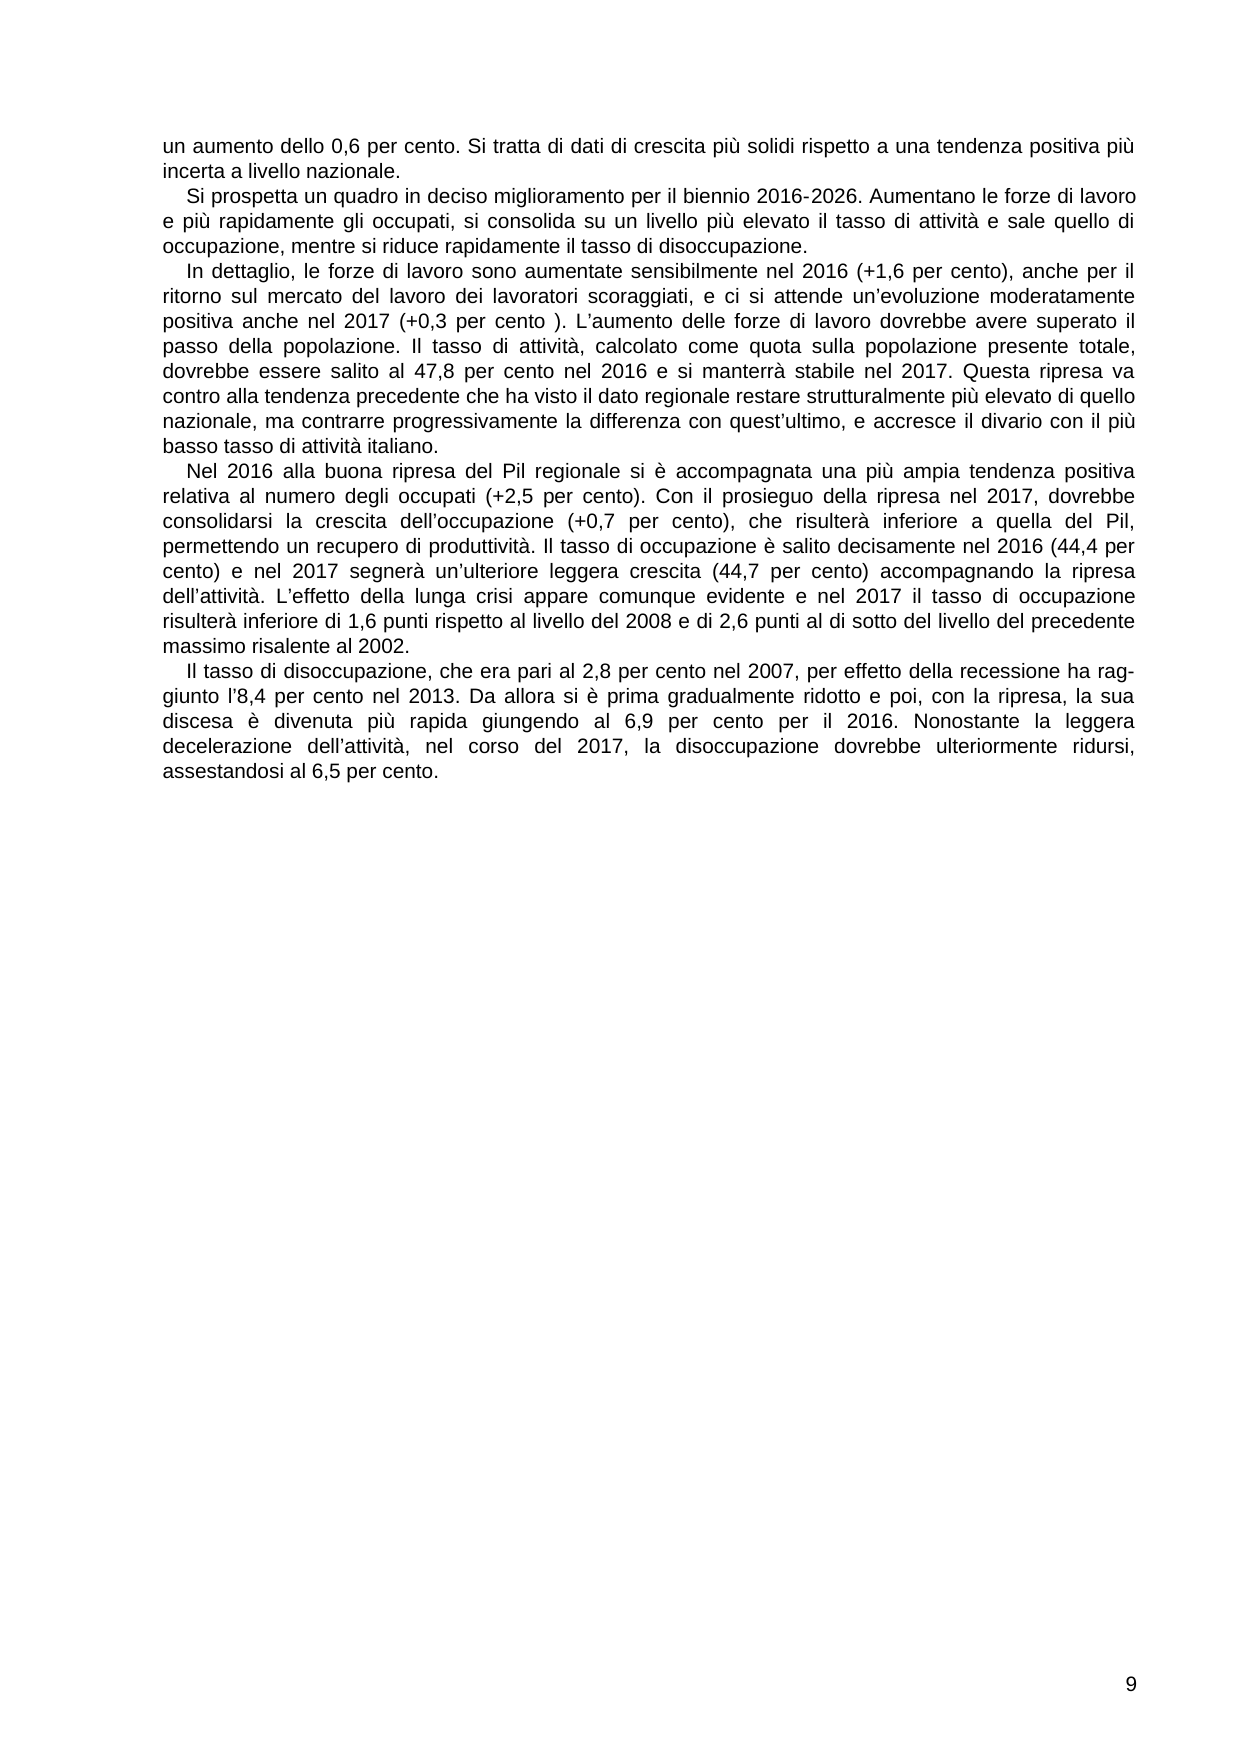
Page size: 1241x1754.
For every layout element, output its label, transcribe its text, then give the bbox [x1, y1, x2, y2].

text Nel 2016 alla buona ripresa del Pil regionale si è accompagnata una più ampia tendenza positiva relativa al numero degli occupati (+2,5 per cento). Con il prosieguo della ripresa nel 2017, dovrebbe consolidarsi la crescita dell’occupazione (+0,7 per cento), che risulterà inferiore a quella del Pil, permettendo un recupero di produttività. Il tasso di occupazione è salito decisamente nel 2016 (44,4 per cento) e nel 2017 segnerà un’ulteriore leggera crescita (44,7 per cento) accompagnando la ripresa dell’attività. L’effetto della lunga crisi appare comunque evidente e nel 2017 il tasso di occupazione risulterà inferiore di 1,6 punti rispetto al livello del 2008 e di 2,6 punti al di sotto del livello del precedente massimo risalente al 2002. [162, 458, 1137, 658]
text Si prospetta un quadro in deciso miglioramento per il biennio 2016-2017. Aumentano le forze di lavoro e più rapidamente gli occupati, si consolida su un livello più elevato il tasso di attività e sale quello di occupazione, mentre si riduce rapidamente il tasso di disoccupazione. [162, 183, 1137, 258]
text In dettaglio, le forze di lavoro sono aumentate sensibilmente nel 2016 (+1,6 per cento), anche per il ritorno sul mercato del lavoro dei lavoratori scoraggiati, e ci si attende un’evoluzione moderatamente positiva anche nel 2017 (+0,3 per cento ). L’aumento delle forze di lavoro dovrebbe avere superato il passo della popolazione. Il tasso di attività, calcolato come quota sulla popolazione presente totale, dovrebbe essere salito al 47,8 per cento nel 2016 e si manterrà stabile nel 2017. Questa ripresa va contro alla tendenza precedente che ha visto il dato regionale restare strutturalmente più elevato di quello nazionale, ma contrarre progressivamente la differenza con quest’ultimo, e accresce il divario con il più basso tasso di attività italiano. [162, 258, 1137, 458]
text Il tasso di disoccupazione, che era pari al 2,8 per cento nel 2007, per effetto della recessione ha rag-giunto l’8,4 per cento nel 2013. Da allora si è prima gradualmente ridotto e poi, con la ripresa, la sua discesa è divenuta più rapida giungendo al 6,9 per cento per il 2016. Nonostante la leggera decelerazione dell’attività, nel corso del 2017, la disoccupazione dovrebbe ulteriormente ridursi, assestandosi al 6,5 per cento. [162, 658, 1137, 783]
